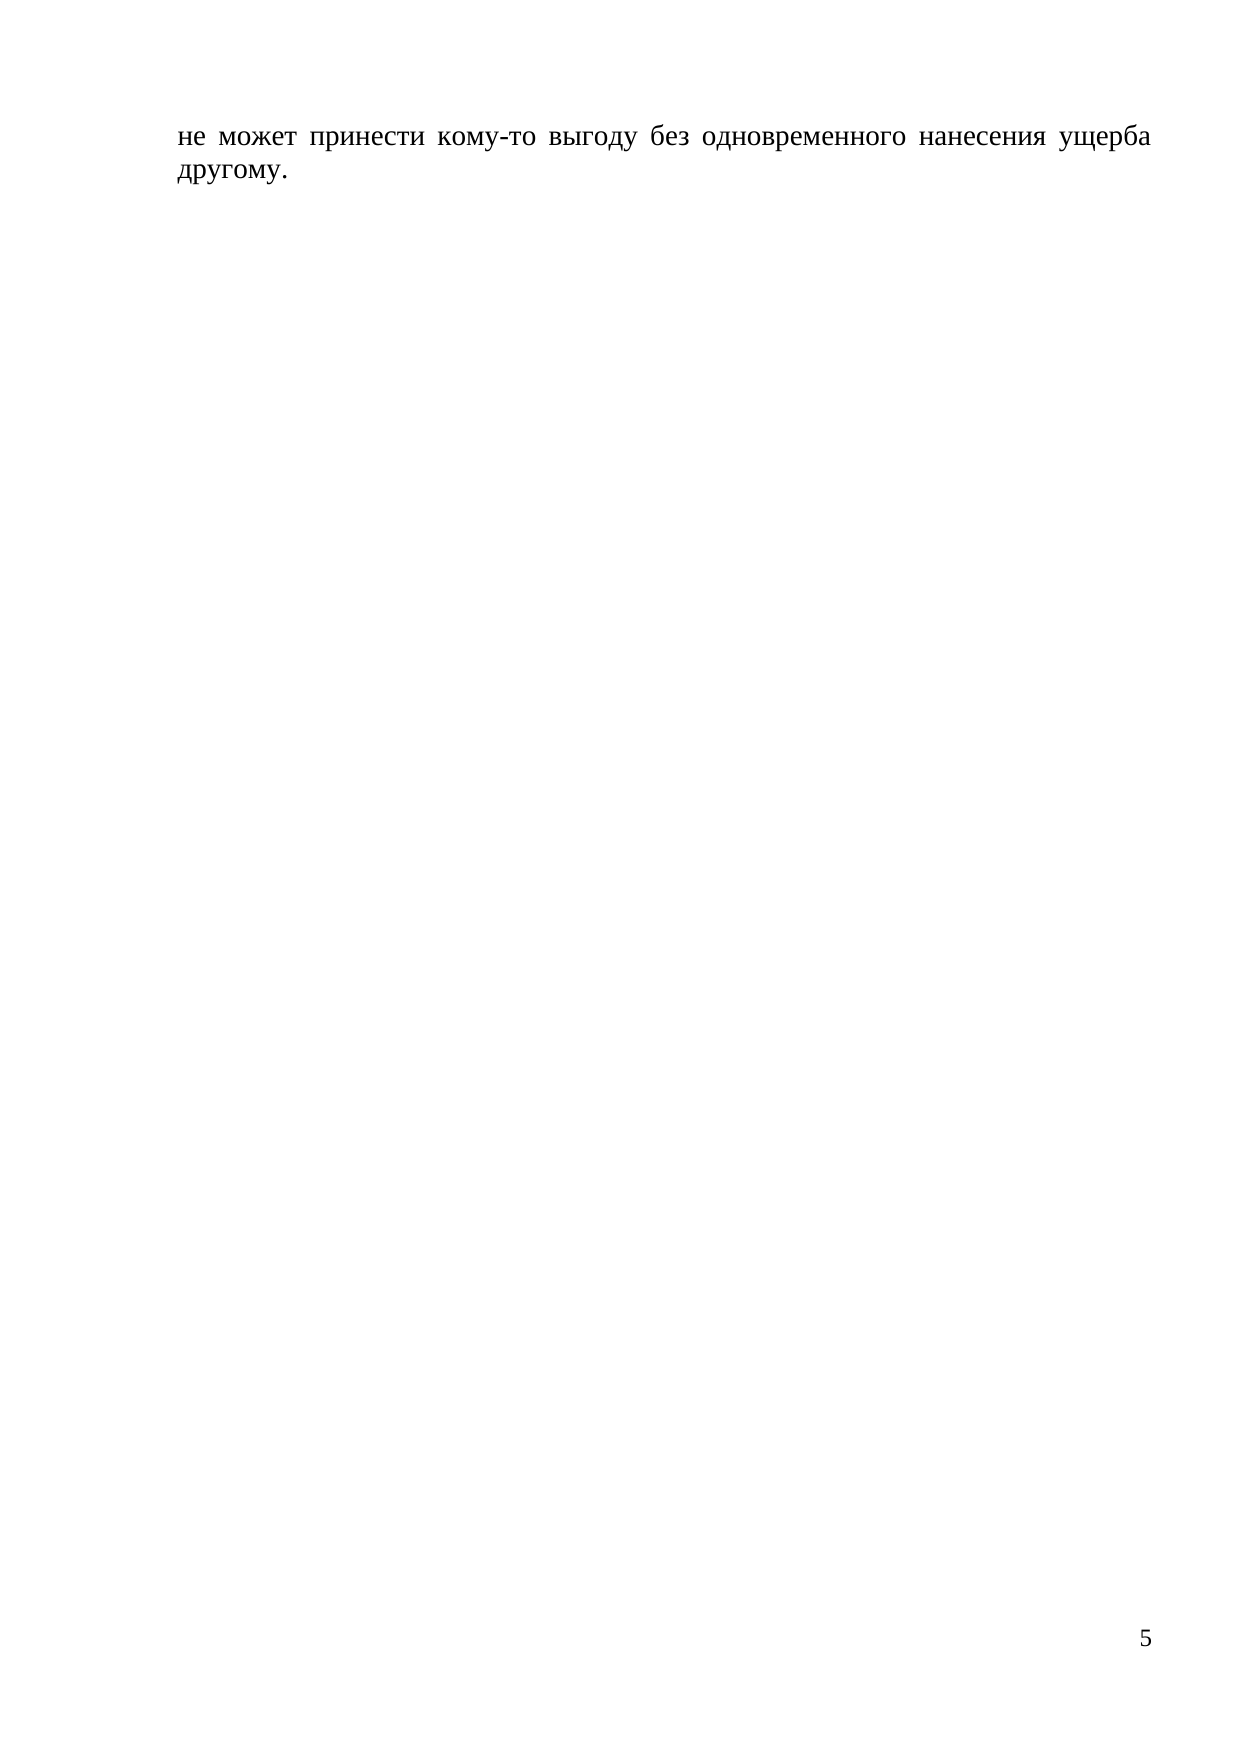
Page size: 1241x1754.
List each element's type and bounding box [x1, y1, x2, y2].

text [177, 118, 1152, 185]
